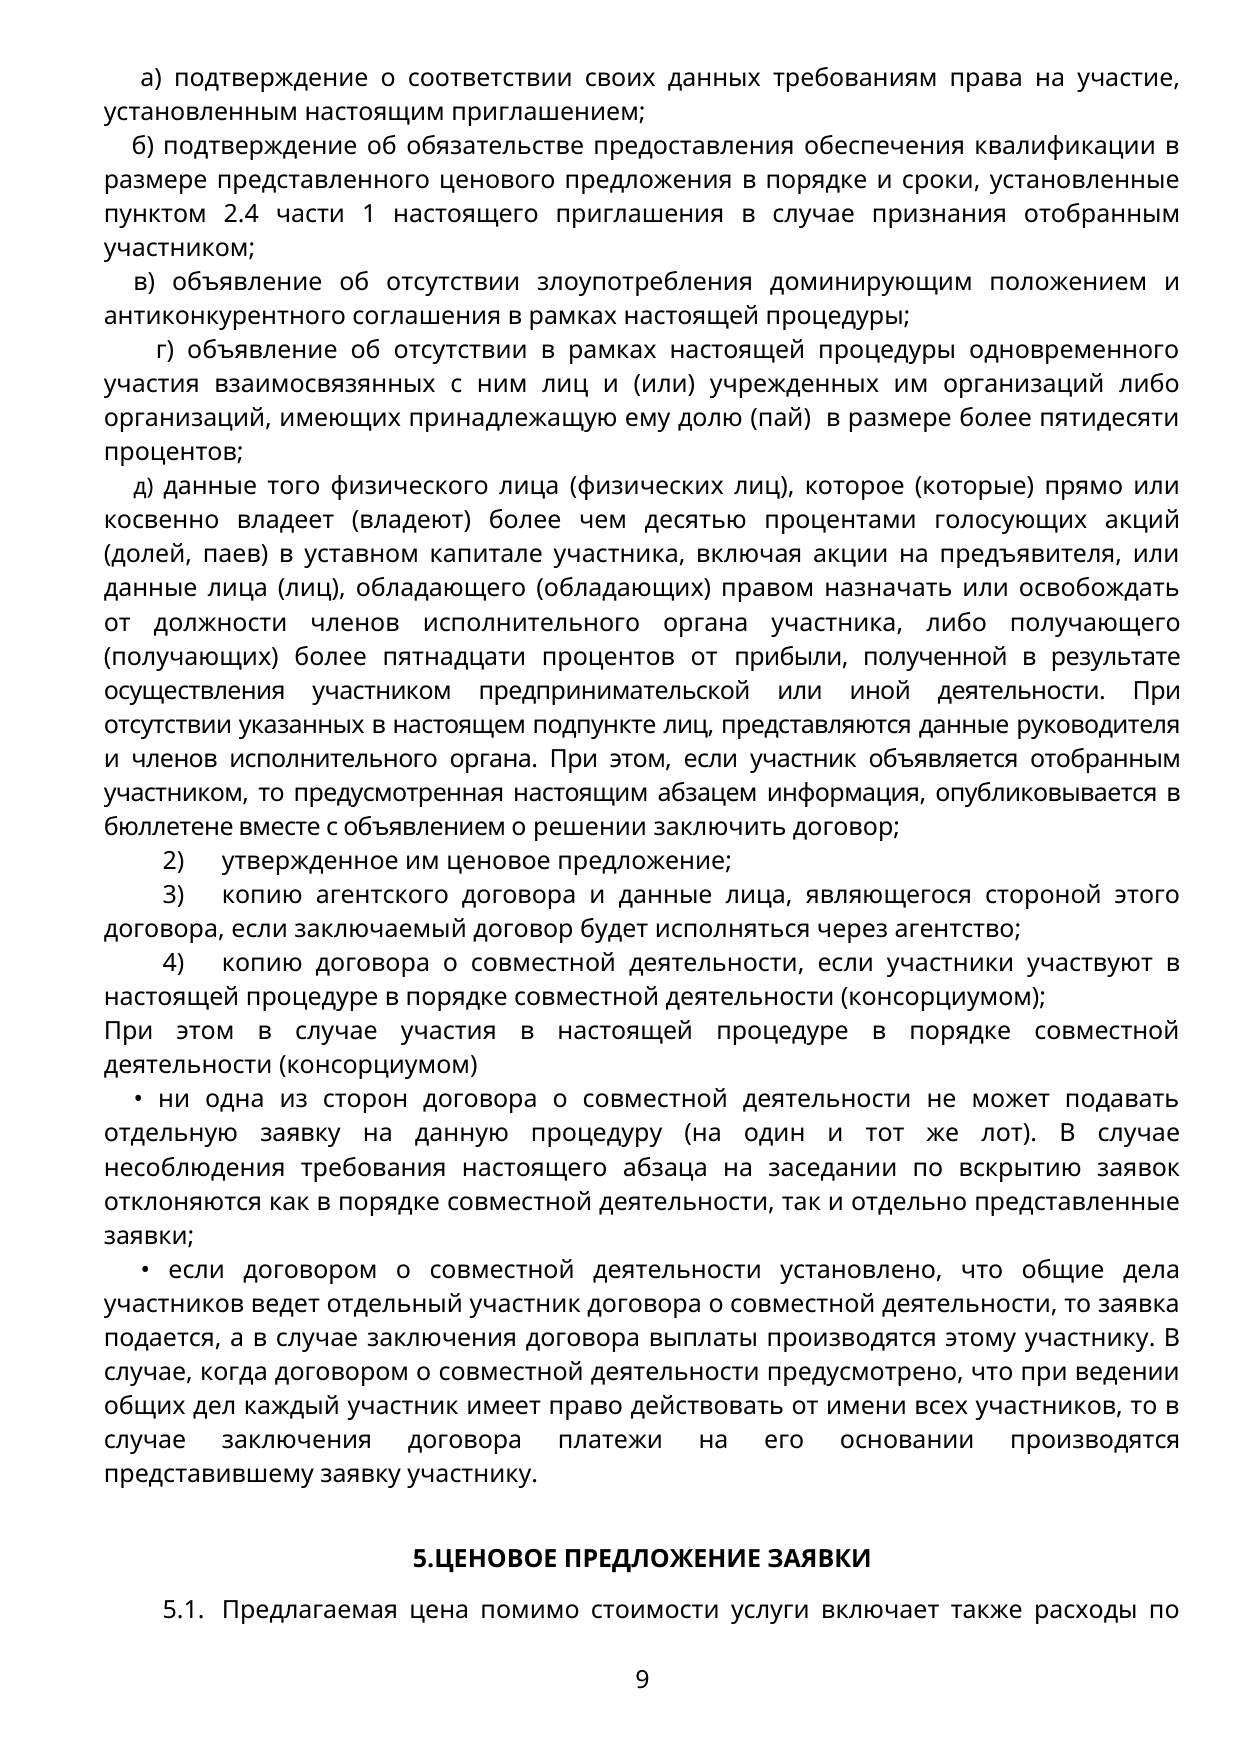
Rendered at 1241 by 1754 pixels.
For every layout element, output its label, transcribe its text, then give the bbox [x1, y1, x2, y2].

text б) подтверждение об обязательстве предоставления обеспечения квалификации в размере представленного ценового предложения в порядке и сроки, установленные пунктом 2.4 части 1 настоящего приглашения в случае признания отобранным участником; [103, 127, 1181, 263]
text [103, 1591, 1181, 1625]
text в) объявление об отсутствии злоупотребления доминирующим положением и антиконкурентного соглашения в рамках настоящей процедуры; [103, 263, 1181, 332]
text а) подтверждение о соответствии своих данных требованиям права на участие, установленным настоящим приглашением; [103, 59, 1181, 127]
text г) объявление об отсутствии в рамках настоящей процедуры одновременного участия взаимосвязянных с ним лиц и (или) учрежденных им организаций либо организаций, имеющих принадлежащую ему долю (пай) в размере более пятидесяти процентов; [103, 332, 1181, 468]
text 3) копию агентского договора и данные лица, являющегося стороной этого договора, если заключаемый договор будет исполняться через агентство; [103, 877, 1181, 945]
text 2) утвержденное им ценовое предложение; [103, 843, 1181, 877]
text • если договором о совместной деятельности установлено, что общие дела участников ведет отдельный участник договора о совместной деятельности, то заявка подается, а в случае заключения договора выплаты производятся этому участнику. В случае, когда договором о совместной деятельности предусмотрено, что при ведении общих дел каждый участник имеет право действовать от имени всех участников, то в случае заключения договора платежи на его основании производятся представившему заявку участнику. [103, 1251, 1181, 1490]
text д) данные того физического лица (физических лиц), которое (которые) прямо или косвенно владеет (владеют) более чем десятью процентами голосующих акций (долей, паев) в уставном капитале участника, включая акции на предъявителя, или данные лица (лиц), обладающего (обладающих) правом назначать или освобождать от должности членов исполнительного органа участника, либо получающего (получающих) более пятнадцати процентов от прибыли, полученной в результате осуществления участником предпринимательской или иной деятельности. При отсутствии указанных в настоящем подпункте лиц, представляются данные руководителя и членов исполнительного органа. При этом, если участник объявляется отобранным участником, то предусмотренная настоящим абзацем информация, опубликовывается в бюллетене вместе с объявлением о решении заключить договор; [103, 468, 1181, 843]
text 4) копию договора о совместной деятельности, если участники участвуют в настоящей процедуре в порядке совместной деятельности (консорциумом); [103, 945, 1181, 1013]
text При этом в случае участия в настоящей процедуре в порядке совместной деятельности (консорциумом) [103, 1013, 1181, 1081]
text 5.ЦЕНОВОЕ ПРЕДЛОЖЕНИЕ ЗАЯВКИ [103, 1541, 1181, 1574]
text • ни одна из сторон договора о совместной деятельности не может подавать отдельную заявку на данную процедуру (на один и тот же лот). В случае несоблюдения требования настоящего абзаца на заседании по вскрытию заявок отклоняются как в порядке совместной деятельности, так и отдельно представленные заявки; [103, 1081, 1181, 1251]
